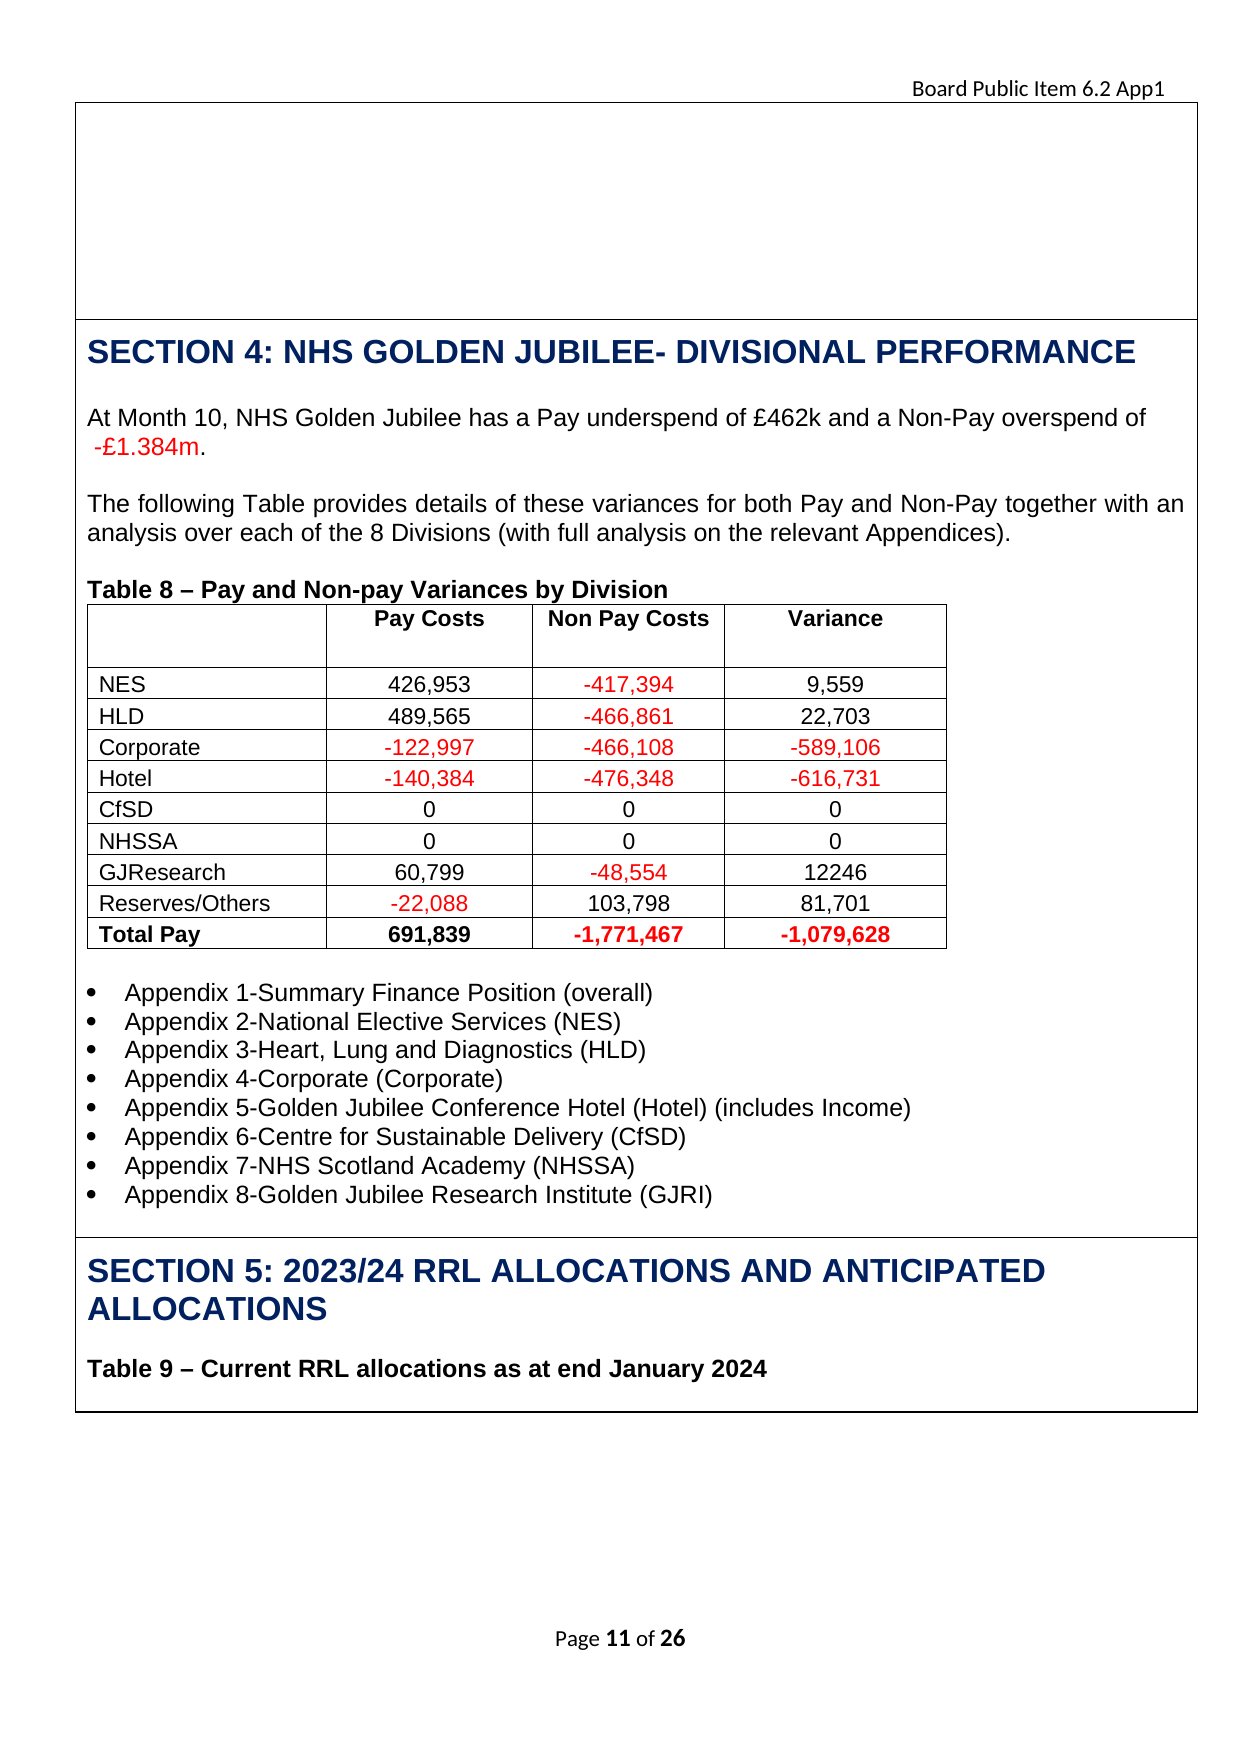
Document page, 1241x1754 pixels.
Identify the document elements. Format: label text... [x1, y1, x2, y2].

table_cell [76, 103, 1197, 319]
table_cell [76, 1238, 1197, 1411]
table_cell SECTION 4: NHS GOLDEN JUBILEE- DIVISIONAL PERFORMANCE At Month 10, NHS Golden Jubilee has a Pay underspend of £462k and a Non-Pay overspend of -£1.384m. The following Table provides details of these variances for both Pay and Non-Pay together with an analysis over each of the 8 Divisions (with full analysis on the relevant Appendices). Table 8 – Pay and Non-pay Variances by Division Appendix 1-Summary Finance Position (overall) Appendix 2-National Elective Services (NES) Appendix 3-Heart, Lung and Diagnostics (HLD) Appendix 4-Corporate (Corporate) Appendix 5-Golden Jubilee Conference Hotel (Hotel) (includes Income) Appendix 6-Centre for Sustainable Delivery (CfSD) Appendix 7-NHS Scotland Academy (NHSSA) Appendix 8-Golden Jubilee Research Institute (GJRI) [76, 320, 1197, 1237]
